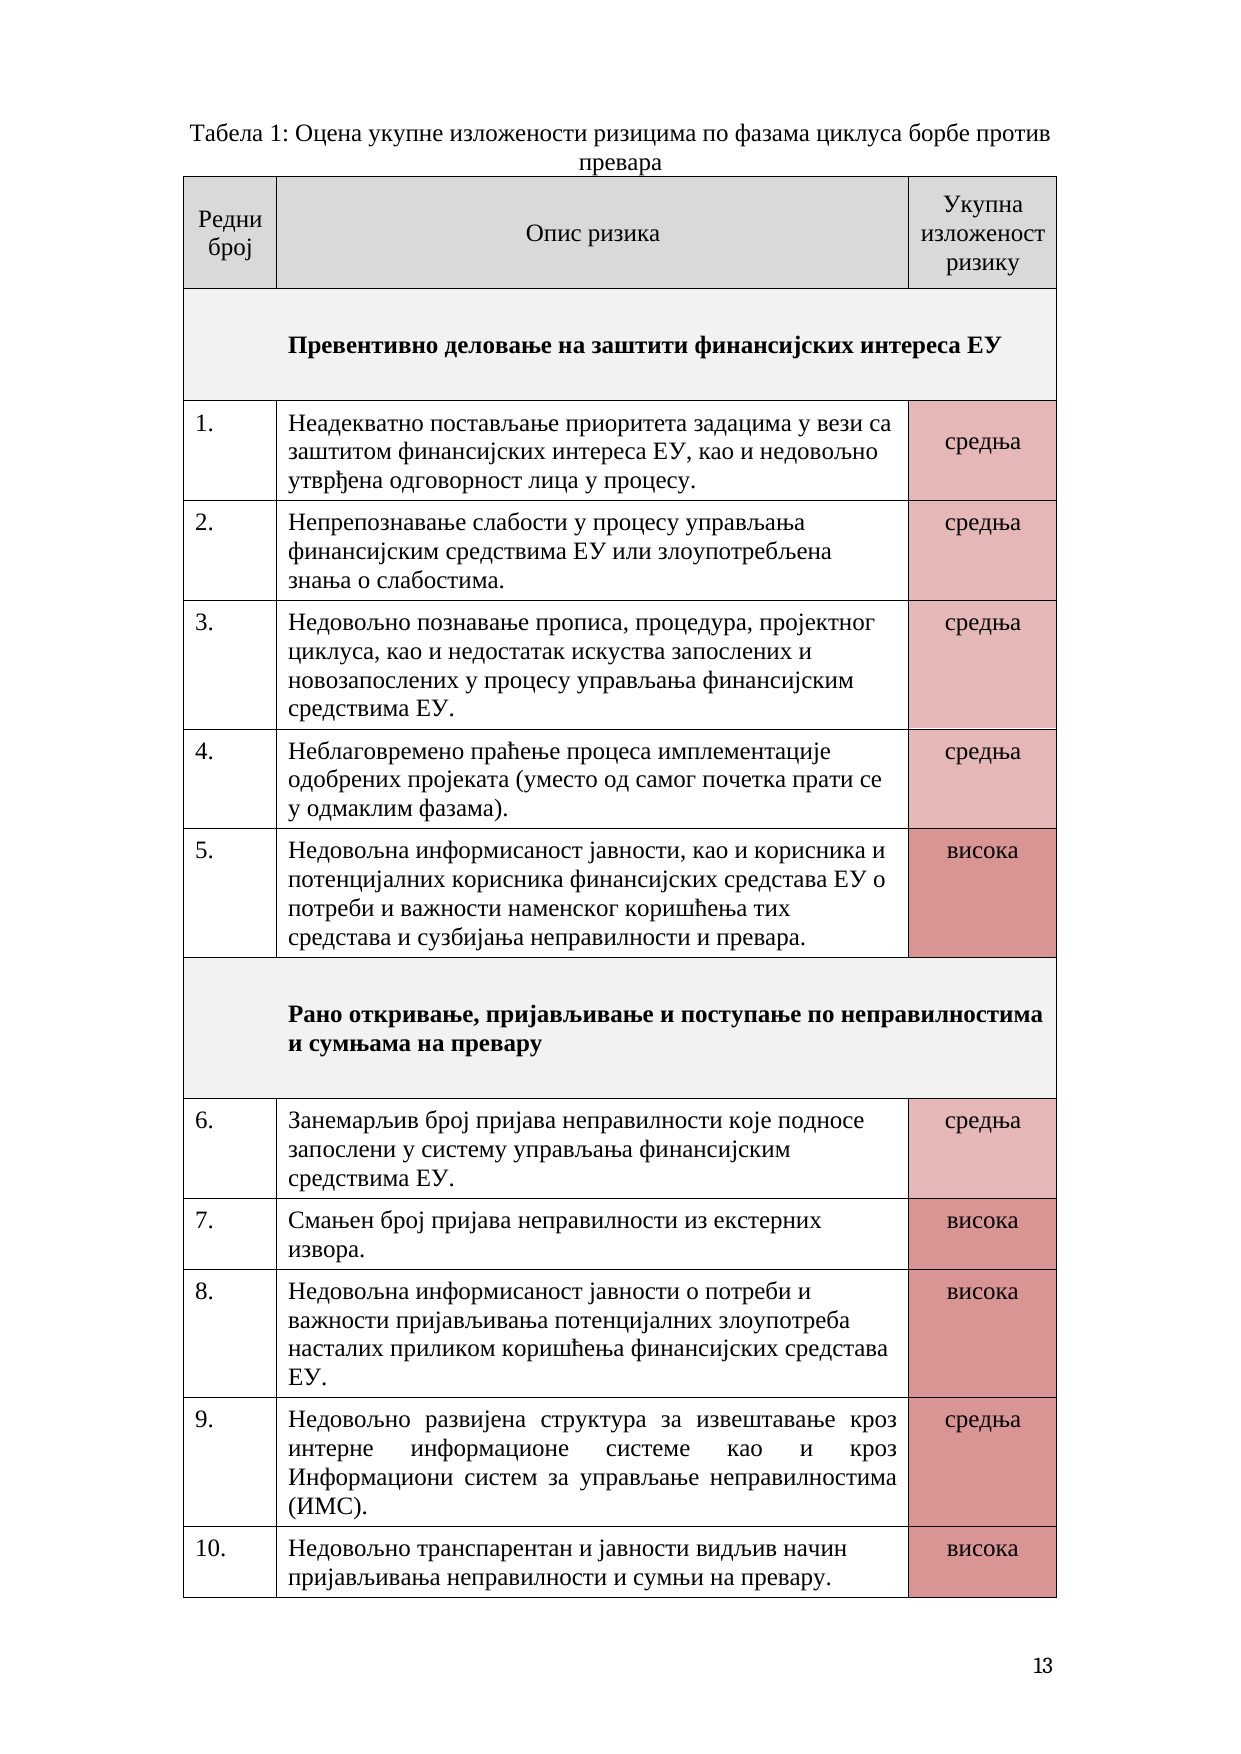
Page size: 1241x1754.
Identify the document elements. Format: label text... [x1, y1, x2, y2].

table_cell Недовољна информисаност јавности о потреби и важности пријављивања потенцијалних злоупотреба насталих приликом коришћења финансијских средстава ЕУ. [277, 1270, 908, 1397]
table_cell 7. [184, 1199, 276, 1269]
table_cell средња [909, 1398, 1056, 1526]
table_cell [184, 958, 277, 1098]
table_header Опис ризика [277, 177, 908, 288]
table_cell Недовољно транспарентан и јавности видљив начин пријављивања неправилности и сумњи на превару. [277, 1527, 908, 1597]
table_cell висока [909, 829, 1056, 957]
table_header Укупна изложеност ризику [909, 177, 1056, 288]
table_cell Недовољна информисаност јавности, као и корисника и потенцијалних корисника финансијских средстава ЕУ о потреби и важности наменског коришћења тих средстава и сузбијања неправилности и превара. [277, 829, 908, 957]
table_cell Занемарљив број пријава неправилности које подносе запослени у систему управљања финансијским средствима ЕУ. [277, 1099, 908, 1198]
table_cell средња [909, 401, 1056, 500]
table_cell Недовољно познавање прописа, процедура, пројектног циклуса, као и недостатак искуства запослених и новозапослених у процесу управљања финансијским средствима ЕУ. [277, 601, 908, 728]
table_cell [184, 289, 277, 400]
table_cell 6. [184, 1099, 276, 1198]
table_cell 8. [184, 1270, 276, 1397]
table_header Редни број [184, 177, 276, 288]
table_cell Недовољно развијена структура за извештавање кроз интерне информационе системе као и кроз Информациони систем за управљање неправилностима (ИМС). [277, 1398, 908, 1526]
table_cell 4. [184, 730, 276, 828]
table_cell Смањен број пријава неправилности из екстерних извора. [277, 1199, 908, 1269]
table_cell средња [909, 1099, 1056, 1198]
table_cell Превентивно деловање на заштити финансијских интереса ЕУ [277, 289, 1056, 400]
table_cell Неблаговремено праћење процеса имплементације одобрених пројеката (уместо од самог почетка прати се у одмаклим фазама). [277, 730, 908, 828]
table_cell 5. [184, 829, 276, 957]
table_cell 1. [184, 401, 276, 500]
table_cell Непрепознавање слабости у процесу управљања финансијским средствима ЕУ или злоупотребљена знања о слабостима. [277, 501, 908, 600]
table_cell 9. [184, 1398, 276, 1526]
table_cell средња [909, 601, 1056, 728]
table_cell Рано откривање, пријављивање и поступање по неправилностима и сумњама на превару [277, 958, 1056, 1098]
table_cell Неадекватно постављање приоритета задацима у вези са заштитом финансијских интереса ЕУ, као и недовољно утврђена одговорност лица у процесу. [277, 401, 908, 500]
list Табела 1: Оцена укупне изложености ризицима по фазама циклуса борбе против превара [187, 118, 1053, 176]
table_cell висока [909, 1270, 1056, 1397]
table_cell висока [909, 1199, 1056, 1269]
table_cell висока [909, 1527, 1056, 1597]
table_cell средња [909, 730, 1056, 828]
table_cell 2. [184, 501, 276, 600]
table_cell средња [909, 501, 1056, 600]
table_cell 10. [184, 1527, 276, 1597]
table_cell 3. [184, 601, 276, 728]
